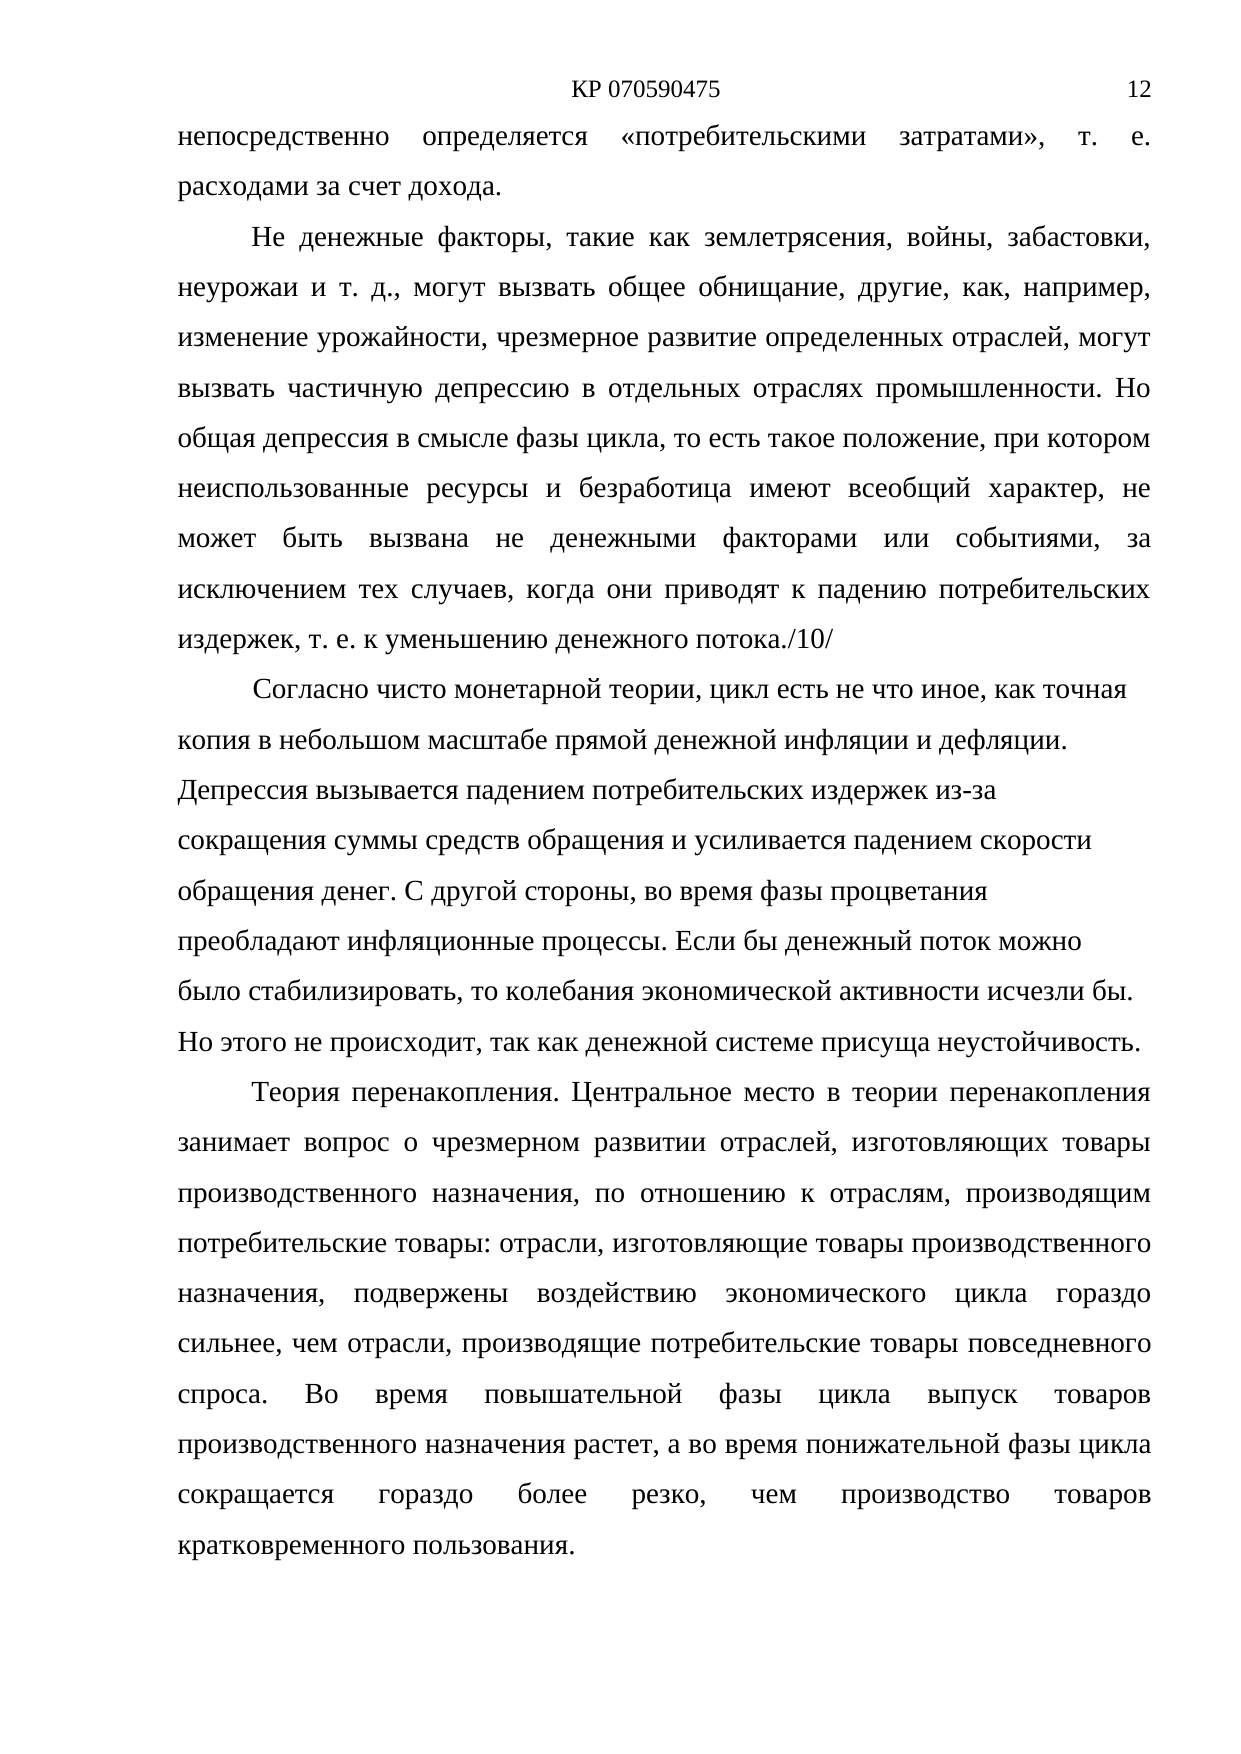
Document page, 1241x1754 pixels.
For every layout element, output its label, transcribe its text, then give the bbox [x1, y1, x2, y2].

text Не денежные факторы, такие как землетрясения, войны, забастовки, неурожаи и т. д., могут вызвать общее обнищание, другие, как, например, изменение урожайности, чрезмерное развитие определенных отраслей, могут вызвать частичную депрессию в отдельных отраслях промышленности. Но общая депрессия в смысле фазы цикла, то есть такое положение, при котором неиспользованные ресурсы и безработица имеют всеобщий характер, не может быть вызвана не денежными факторами или событиями, за исключением тех случаев, когда они приводят к падению потребительских издержек, т. е. к уменьшению денежного потока./10/ [177, 219, 1152, 655]
text Теория перенакопления. Центральное место в теории перенакопления занимает вопрос о чрезмерном развитии отраслей, изготовляющих товары производственного назначения, по отношению к отраслям, производящим потребительские товары: отрасли, изготовляющие товары производственного назначения, подвержены воздействию экономического цикла гораздо сильнее, чем отрасли, производящие потребительские товары повседневного спроса. Во время повышательной фазы цикла выпуск товаров производственного назначения растет, а во время понижательной фазы цикла сокращается гораздо более резко, чем производство товаров кратковременного пользования. [177, 1074, 1152, 1560]
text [177, 118, 1152, 202]
text Согласно чисто монетарной теории, цикл есть не что иное, как точная копия в небольшом масштабе прямой денежной инфляции и дефляции. Депрессия вызывается падением потребительских издержек из-за сокращения суммы средств обращения и усиливается падением скорости обращения денег. С другой стороны, во время фазы процветания преобладают инфляционные процессы. Если бы денежный поток можно было стабилизировать, то колебания экономической активности исчезли бы. Но этого не происходит, так как денежной системе присуща неустойчивость. [177, 672, 1152, 1057]
